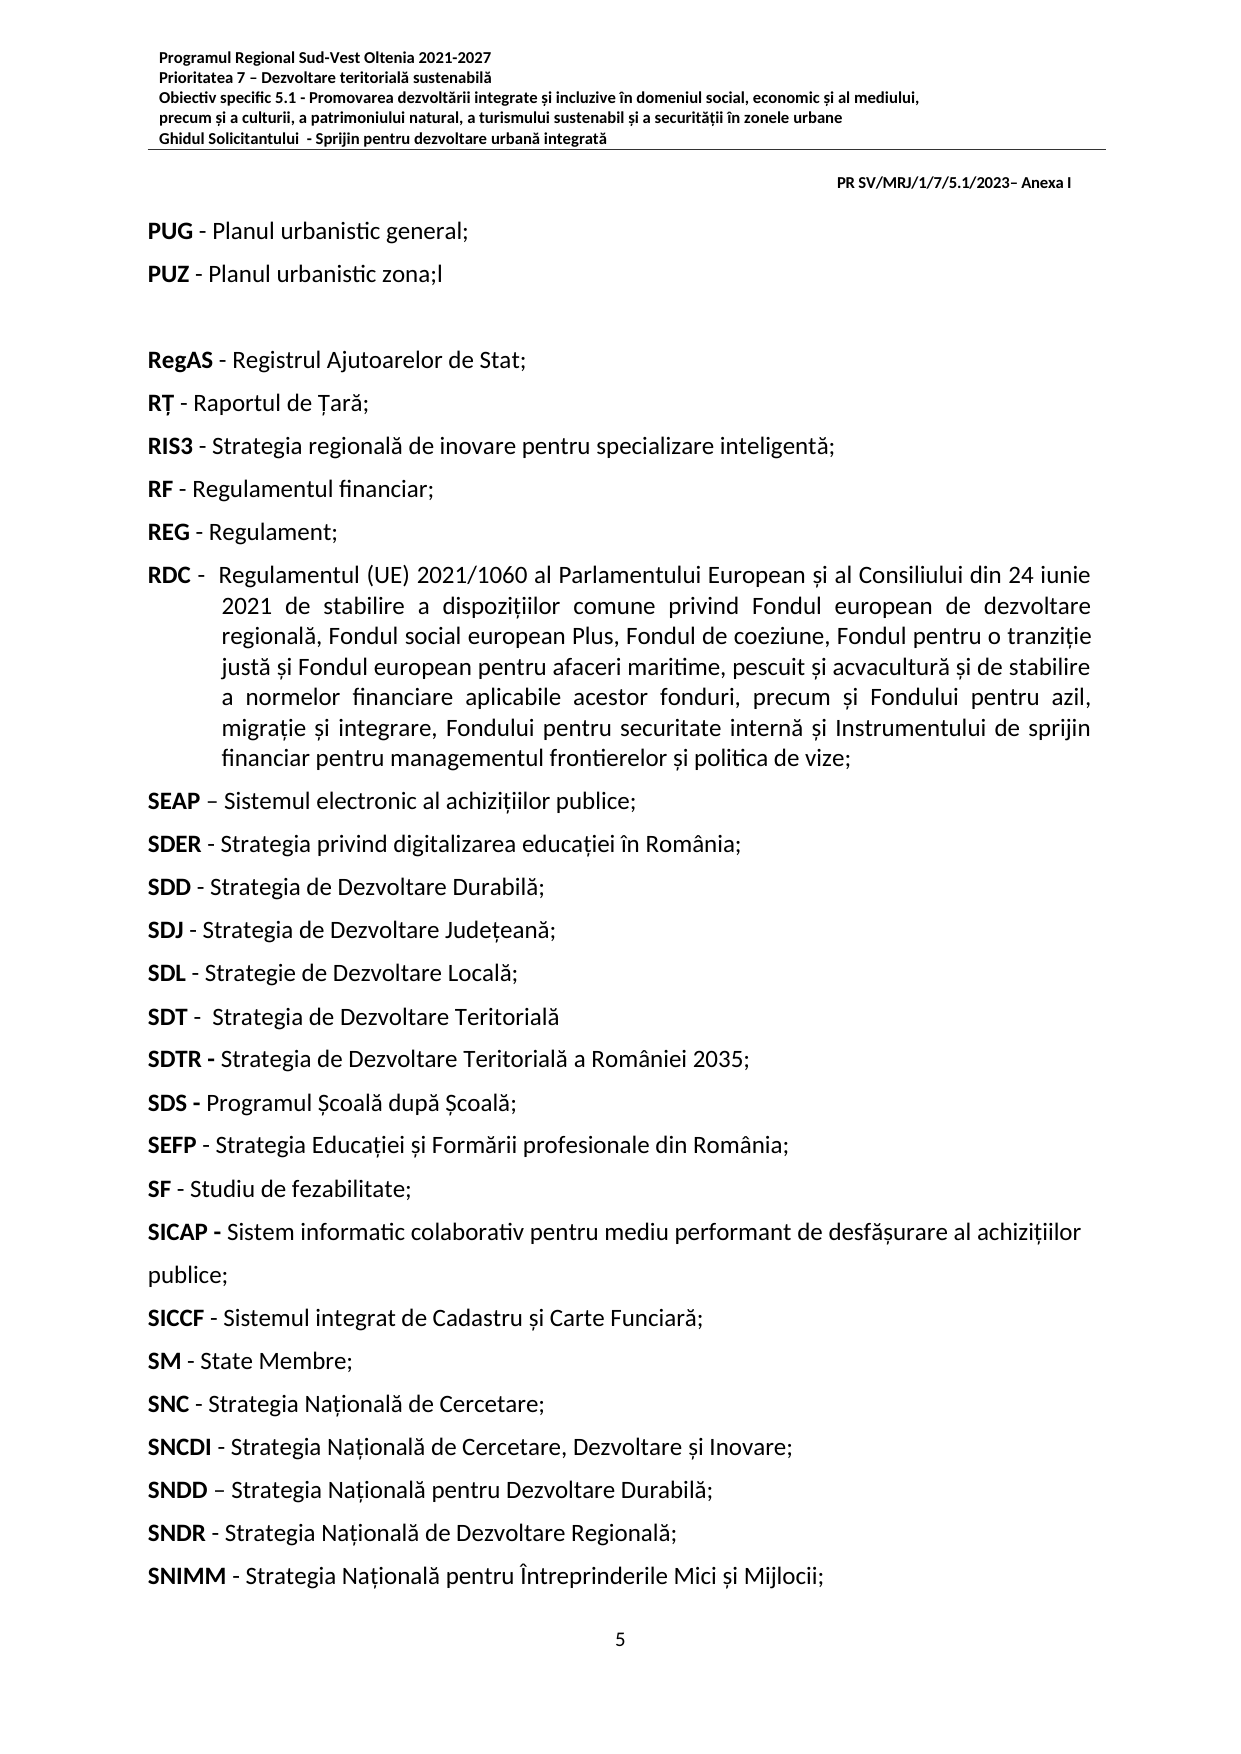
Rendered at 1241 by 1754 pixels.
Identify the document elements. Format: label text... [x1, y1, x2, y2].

text SDJ - Strategia de Dezvoltare Județeană; [148, 914, 1093, 945]
text SDD - Strategia de Dezvoltare Durabilă; [148, 872, 1093, 902]
text RIS3 - Strategia regională de inovare pentru specializare inteligentă; [148, 430, 1093, 461]
text SICAP - Sistem informatic colaborativ pentru mediu performant de desfășurare al achizițiilor [148, 1216, 1093, 1246]
text RegAS - Registrul Ajutoarelor de Stat; [148, 344, 1093, 375]
text SEAP – Sistemul electronic al achizițiilor publice; [148, 786, 1093, 816]
text REG - Regulament; [148, 516, 1093, 547]
text publice; [148, 1259, 1093, 1289]
text SNC - Strategia Națională de Cercetare; [148, 1388, 1093, 1418]
text SICCF - Sistemul integrat de Cadastru și Carte Funciară; [148, 1302, 1093, 1332]
text SM - State Membre; [148, 1345, 1093, 1375]
text SDT - Strategia de Dezvoltare Teritorială [148, 1001, 1093, 1031]
text SDL - Strategie de Dezvoltare Locală; [148, 958, 1093, 988]
text SDER - Strategia privind digitalizarea educației în România; [148, 828, 1093, 859]
text RȚ - Raportul de Țară; [148, 387, 1093, 418]
text SEFP - Strategia Educației și Formării profesionale din România; [148, 1130, 1093, 1160]
text SF - Studiu de fezabilitate; [148, 1173, 1093, 1203]
text SNCDI - Strategia Naţională de Cercetare, Dezvoltare şi Inovare; [148, 1431, 1093, 1461]
text SNDD – Strategia Națională pentru Dezvoltare Durabilă; [148, 1474, 1093, 1504]
text PUZ - Planul urbanistic zona;l [148, 258, 1093, 289]
text SNIMM - Strategia Națională pentru Întreprinderile Mici și Mijlocii; [148, 1560, 1093, 1590]
text SDTR - Strategia de Dezvoltare Teritorială a României 2035; [148, 1044, 1093, 1074]
text RDC - Regulamentul (UE) 2021/1060 al Parlamentului European și al Consiliului din 24 iunie 2021 de stabilire a dispozițiilor comune privind Fondul european de dezvoltare regională, Fondul social european Plus, Fondul de coeziune, Fondul pentru o tranziție justă și Fondul european pentru afaceri maritime, pescuit și acvacultură și de stabilire a normelor financiare aplicabile acestor fonduri, precum și Fondului pentru azil, migrație și integrare, Fondului pentru securitate internă și Instrumentului de sprijin financiar pentru managementul frontierelor și politica de vize; [148, 559, 1093, 773]
text SDS - Programul Școală după Școală; [148, 1087, 1093, 1117]
text PUG - Planul urbanistic general; [148, 215, 1093, 246]
text RF - Regulamentul financiar; [148, 473, 1093, 504]
text SNDR - Strategia Națională de Dezvoltare Regională; [148, 1517, 1093, 1547]
